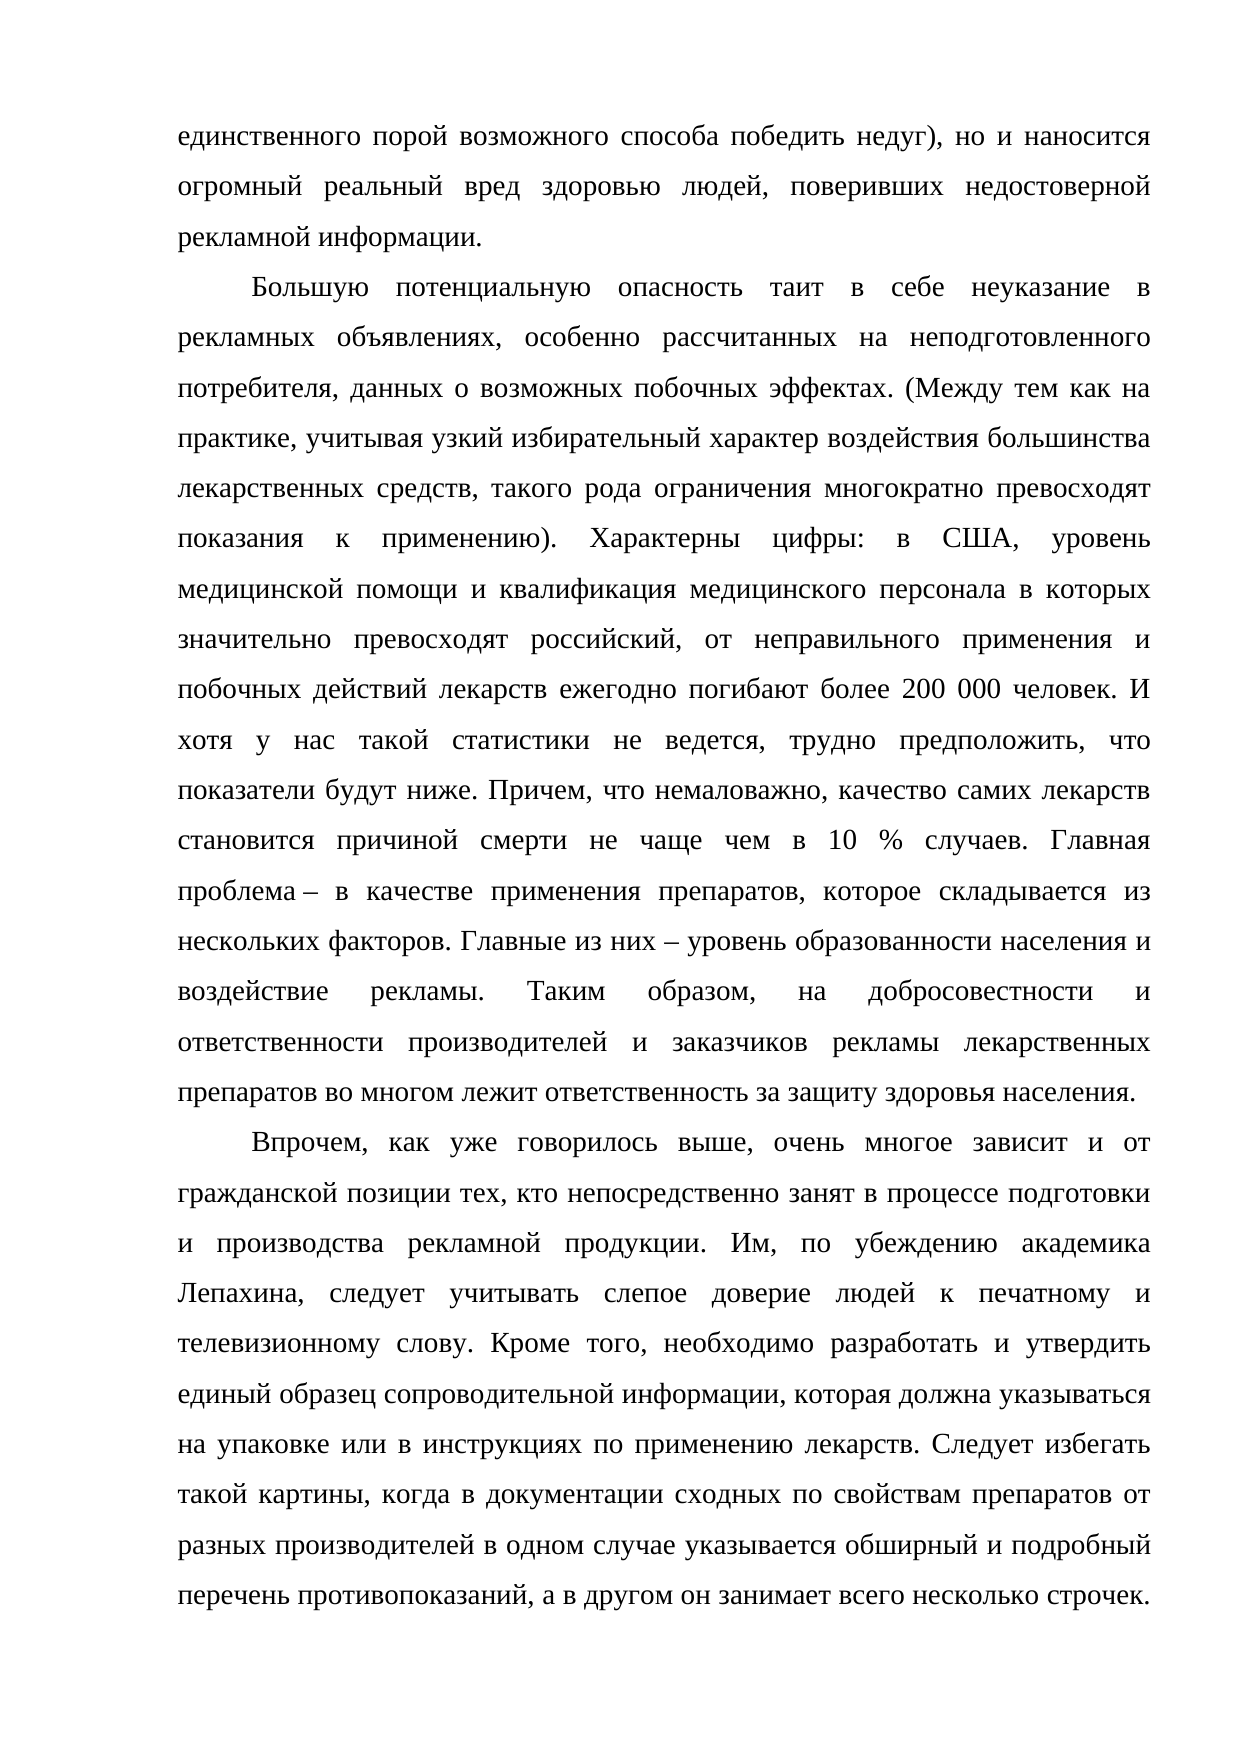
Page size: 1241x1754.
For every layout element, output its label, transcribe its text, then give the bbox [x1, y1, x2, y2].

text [177, 118, 1152, 252]
text Большую потенциальную опасность таит в себе неуказание в рекламных объявлениях, особенно рассчитанных на неподготовленного потребителя, данных о возможных побочных эффектах. (Между тем как на практике, учитывая узкий избирательный характер воздействия большинства лекарственных средств, такого рода ограничения многократно превосходят показания к применению). Характерны цифры: в США, уровень медицинской помощи и квалификация медицинского персонала в которых значительно превосходят российский, от неправильного применения и побочных действий лекарств ежегодно погибают более 200 000 человек. И хотя у нас такой статистики не ведется, трудно предположить, что показатели будут ниже. Причем, что немаловажно, качество самих лекарств становится причиной смерти не чаще чем в 10 % случаев. Главная проблема – в качестве применения препаратов, которое складывается из нескольких факторов. Главные из них – уровень образованности населения и воздействие рекламы. Таким образом, на добросовестности и ответственности производителей и заказчиков рекламы лекарственных препаратов во многом лежит ответственность за защиту здоровья населения. [177, 269, 1152, 1108]
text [177, 1124, 1152, 1611]
